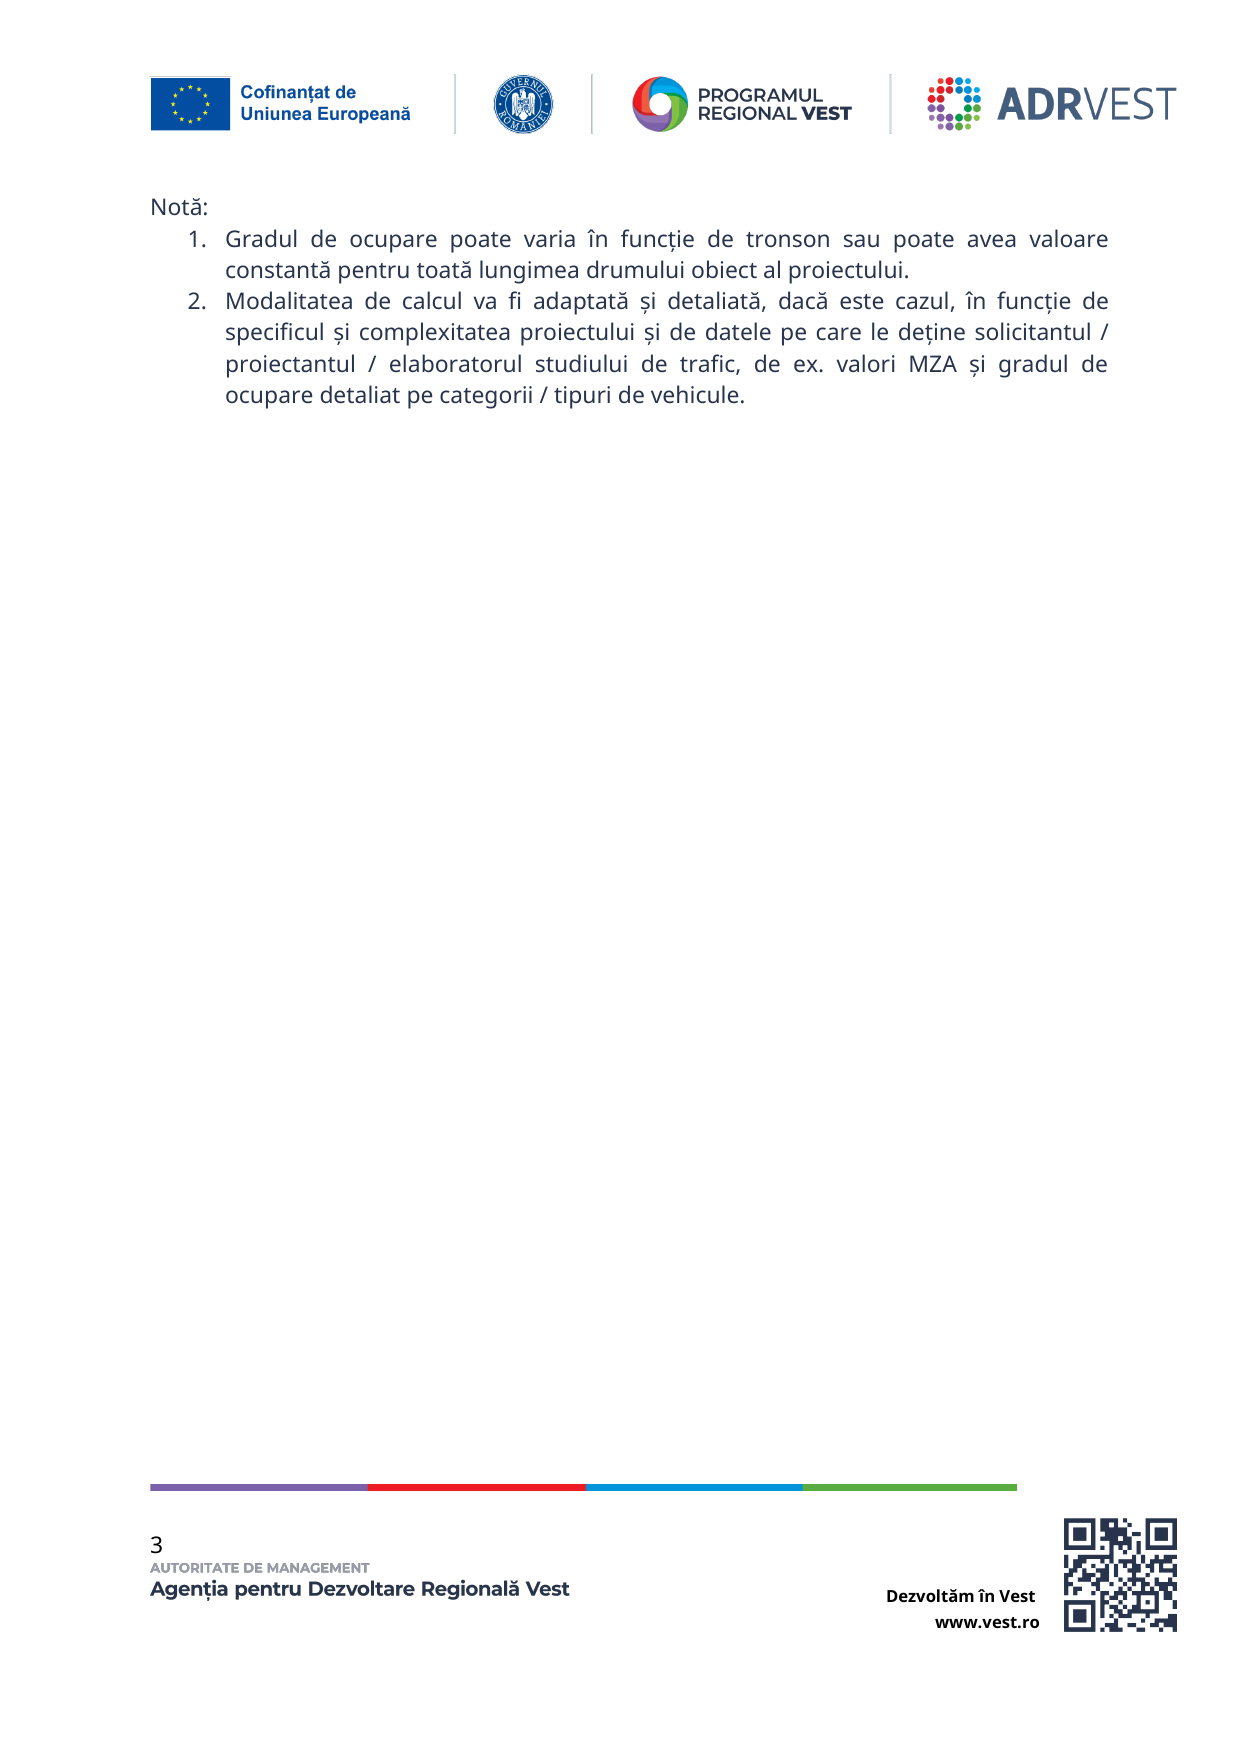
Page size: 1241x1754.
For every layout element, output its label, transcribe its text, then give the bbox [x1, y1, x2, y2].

text Notă: [150, 191, 1110, 222]
picture [1055, 1510, 1186, 1641]
list Gradul de ocupare poate varia în funcție de tronson sau poate avea valoare constantă pentru toată lungimea drumului obiect al proiectului. [187, 222, 1110, 285]
picture [149, 74, 1177, 134]
list Modalitatea de calcul va fi adaptată și detaliată, dacă este cazul, în funcție de specificul și complexitatea proiectului și de datele pe care le deține solicitantul / proiectantul / elaboratorul studiului de trafic, de ex. valori MZA și gradul de ocupare detaliat pe categorii / tipuri de vehicule. [187, 285, 1110, 410]
